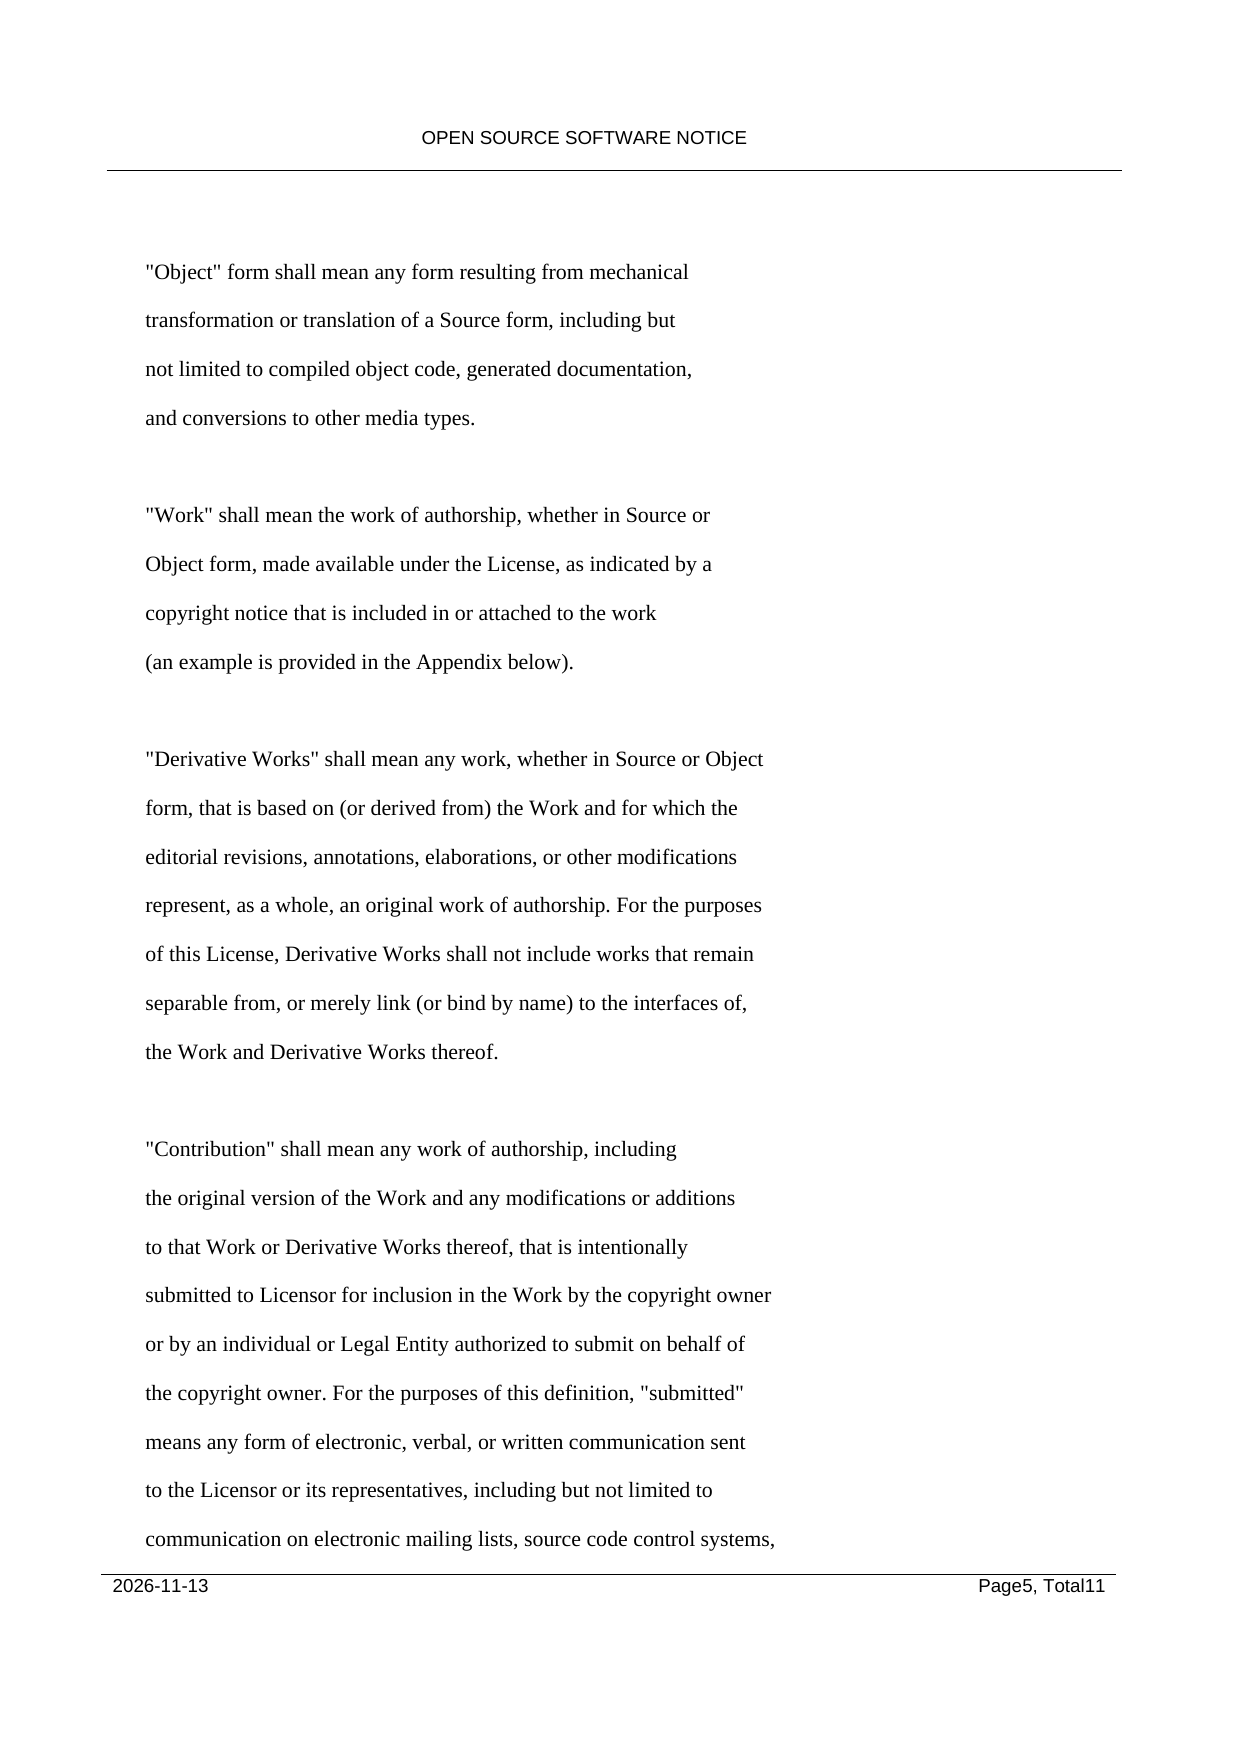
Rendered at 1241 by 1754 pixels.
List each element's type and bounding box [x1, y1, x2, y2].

text [112, 206, 1128, 1555]
